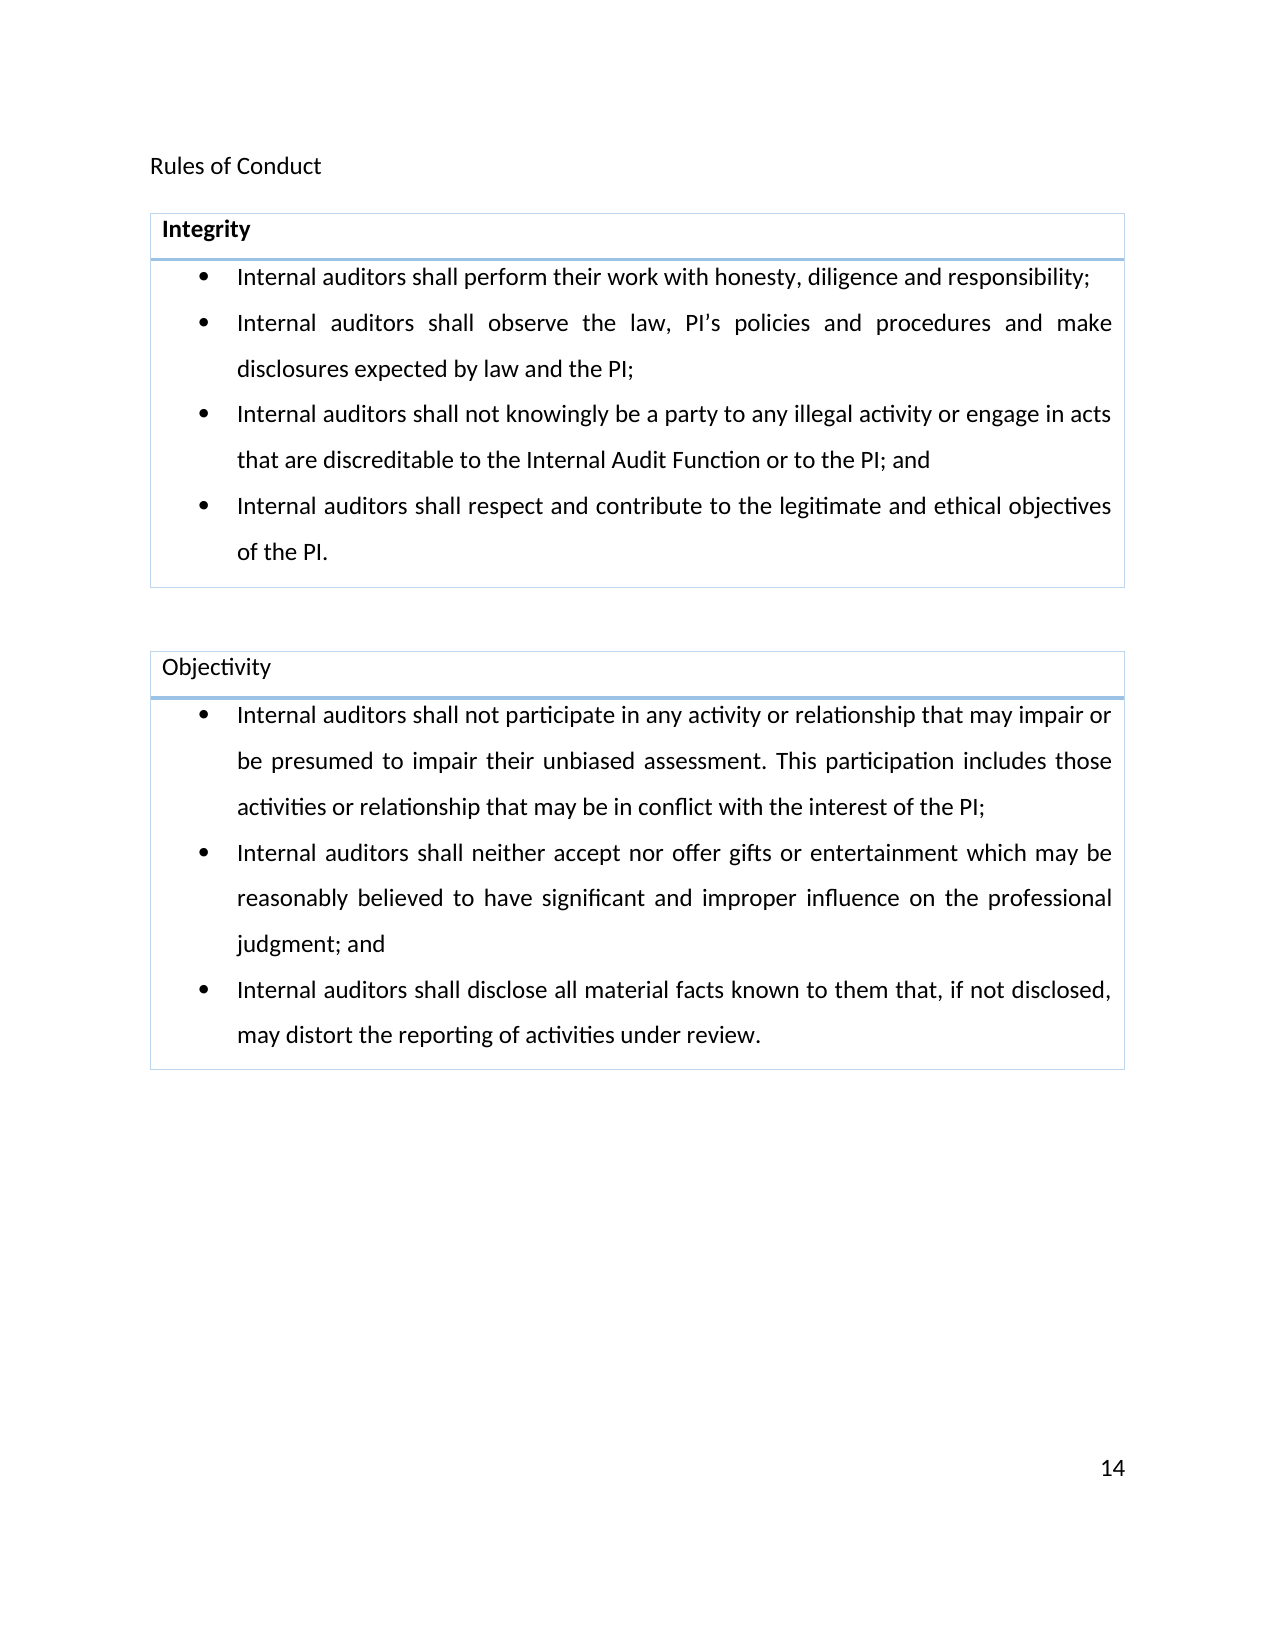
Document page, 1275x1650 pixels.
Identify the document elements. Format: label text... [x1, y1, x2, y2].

text Rules of Conduct [150, 150, 1125, 181]
table_header Integrity [151, 214, 1124, 258]
table_cell Internal auditors shall perform their work with honesty, diligence and responsibility; Internal auditors shall observe the law, PI’s policies and procedures and make disclosures expected by law and the PI; Internal auditors shall not knowingly be a party to any illegal activity or engage in acts that are discreditable to the Internal Audit Function or to the PI; and Internal auditors shall respect and contribute to the legitimate and ethical objectives of the PI. [151, 261, 1124, 587]
table_header Objectivity [151, 652, 1124, 696]
table_cell Internal auditors shall not participate in any activity or relationship that may impair or be presumed to impair their unbiased assessment. This participation includes those activities or relationship that may be in conflict with the interest of the PI; Internal auditors shall neither accept nor offer gifts or entertainment which may be reasonably believed to have significant and improper influence on the professional judgment; and Internal auditors shall disclose all material facts known to them that, if not disclosed, may distort the reporting of activities under review. [151, 700, 1124, 1069]
